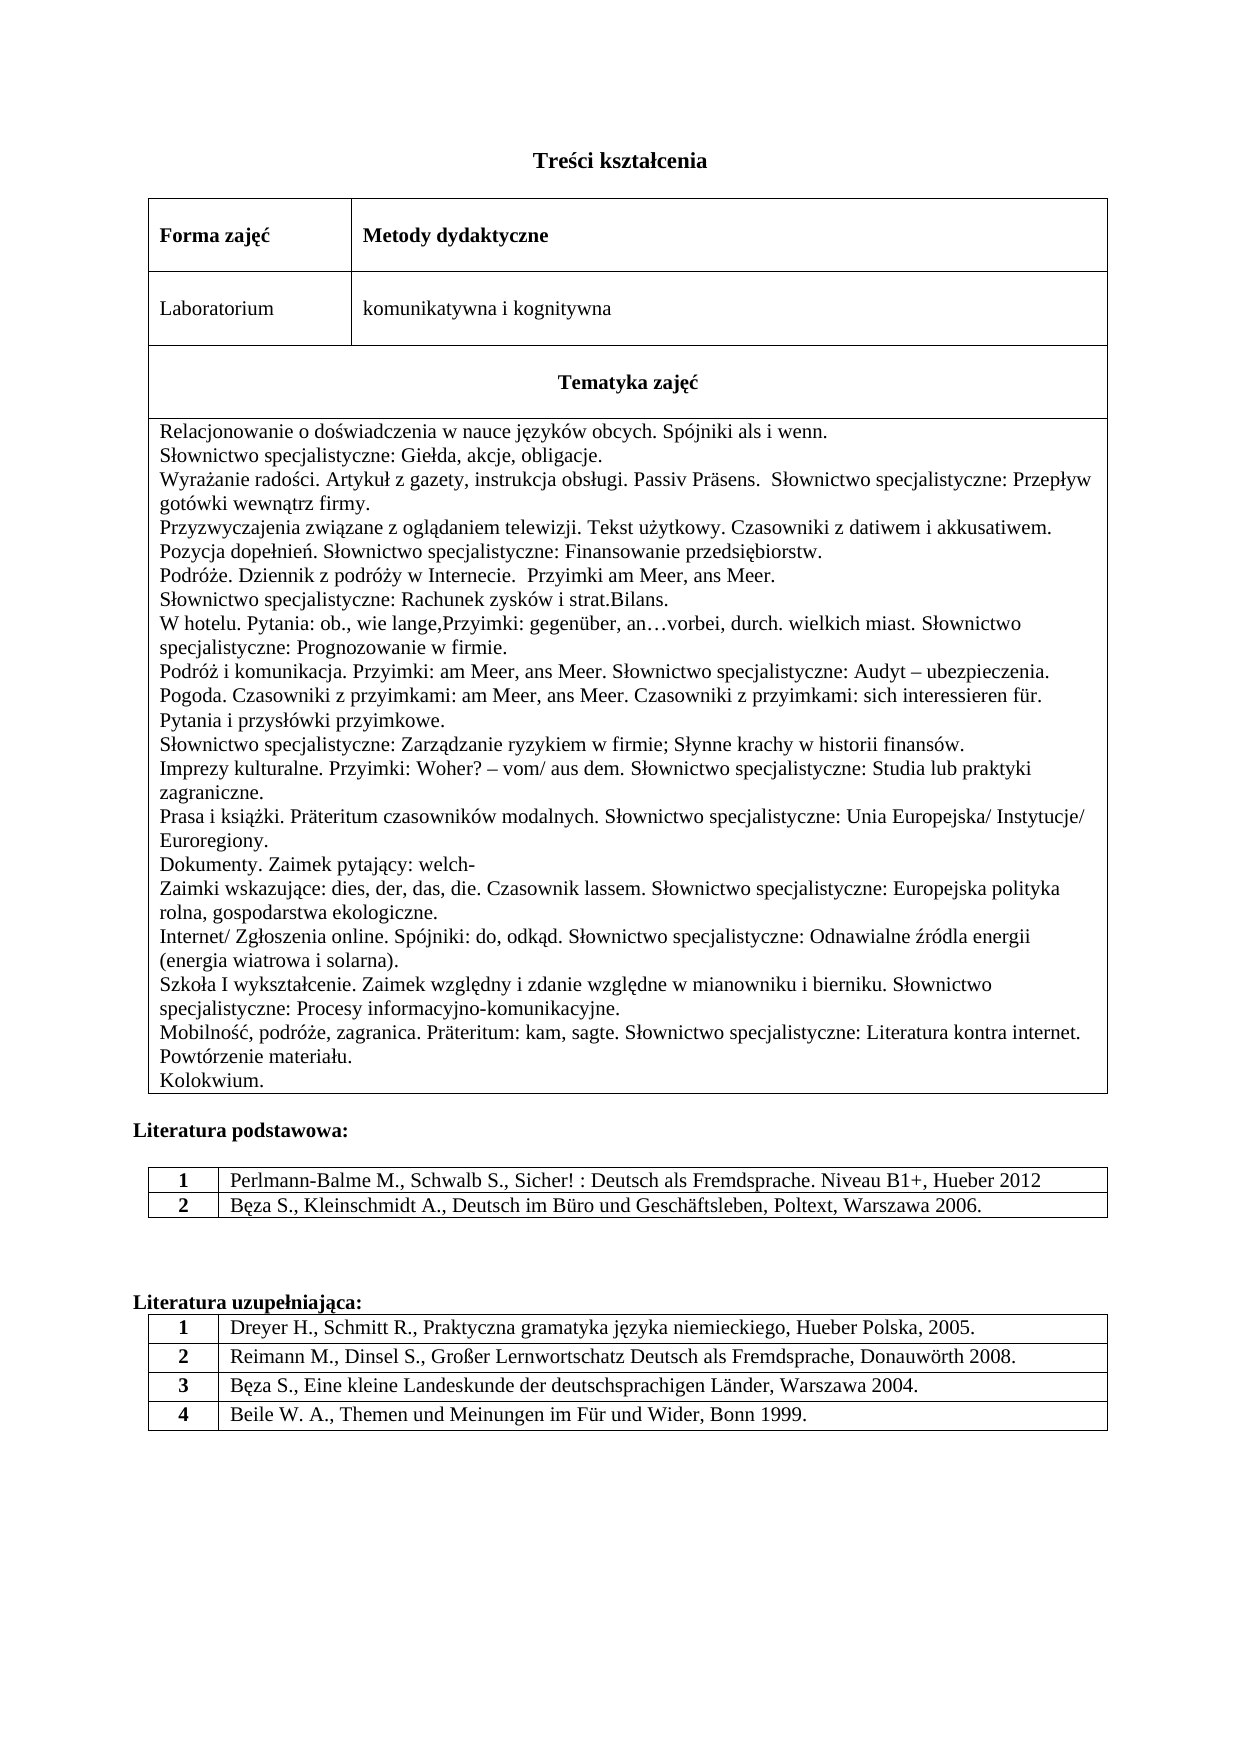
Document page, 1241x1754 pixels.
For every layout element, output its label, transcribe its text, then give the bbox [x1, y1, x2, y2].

text Treści kształcenia [148, 148, 1093, 174]
table_cell Beile W. A., Themen und Meinungen im Für und Wider, Bonn 1999. [219, 1402, 1107, 1430]
table_cell 4 [149, 1402, 218, 1430]
table_cell Tematyka zajęć [149, 346, 1107, 418]
table_header Metody dydaktyczne [352, 199, 1107, 271]
table_cell Reimann M., Dinsel S., Großer Lernwortschatz Deutsch als Fremdsprache, Donauwörth 2008. [219, 1344, 1107, 1372]
table_cell 2 [149, 1193, 218, 1217]
table_header 1 [149, 1315, 218, 1343]
table_cell Bęza S., Eine kleine Landeskunde der deutschsprachigen Länder, Warszawa 2004. [219, 1373, 1107, 1401]
table_cell 3 [149, 1373, 218, 1401]
table_cell 2 [149, 1344, 218, 1372]
table_cell Laboratorium [149, 272, 351, 344]
text Literatura uzupełniająca: [133, 1290, 1093, 1314]
table_header Forma zajęć [149, 199, 351, 271]
table_cell komunikatywna i kognitywna [352, 272, 1107, 344]
text Literatura podstawowa: [133, 1118, 1093, 1142]
table_header Dreyer H., Schmitt R., Praktyczna gramatyka języka niemieckiego, Hueber Polska, 2005. [219, 1315, 1107, 1343]
table_header Perlmann-Balme M., Schwalb S., Sicher! : Deutsch als Fremdsprache. Niveau B1+, Hueber 2012 [219, 1168, 1107, 1192]
table_cell Relacjonowanie o doświadczenia w nauce języków obcych. Spójniki als i wenn. Słownictwo specjalistyczne: Giełda, akcje, obligacje. Wyrażanie radości. Artykuł z gazety, instrukcja obsługi. Passiv Präsens. Słownictwo specjalistyczne: Przepływ gotówki wewnątrz firmy. Przyzwyczajenia związane z oglądaniem telewizji. Tekst użytkowy. Czasowniki z datiwem i akkusatiwem. Pozycja dopełnień. Słownictwo specjalistyczne: Finansowanie przedsiębiorstw. Podróże. Dziennik z podróży w Internecie. Przyimki am Meer, ans Meer. Słownictwo specjalistyczne: Rachunek zysków i strat.Bilans. W hotelu. Pytania: ob., wie lange,Przyimki: gegenüber, an…vorbei, durch. wielkich miast. Słownictwo specjalistyczne: Prognozowanie w firmie. Podróż i komunikacja. Przyimki: am Meer, ans Meer. Słownictwo specjalistyczne: Audyt – ubezpieczenia. Pogoda. Czasowniki z przyimkami: am Meer, ans Meer. Czasowniki z przyimkami: sich interessieren für. Pytania i przysłówki przyimkowe. Słownictwo specjalistyczne: Zarządzanie ryzykiem w firmie; Słynne krachy w historii finansów. Imprezy kulturalne. Przyimki: Woher? – vom/ aus dem. Słownictwo specjalistyczne: Studia lub praktyki zagraniczne. Prasa i książki. Präteritum czasowników modalnych. Słownictwo specjalistyczne: Unia Europejska/ Instytucje/ Euroregiony. Dokumenty. Zaimek pytający: welch- Zaimki wskazujące: dies, der, das, die. Czasownik lassem. Słownictwo specjalistyczne: Europejska polityka rolna, gospodarstwa ekologiczne. Internet/ Zgłoszenia online. Spójniki: do, odkąd. Słownictwo specjalistyczne: Odnawialne źródla energii (energia wiatrowa i solarna). Szkoła I wykształcenie. Zaimek względny i zdanie względne w mianowniku i bierniku. Słownictwo specjalistyczne: Procesy informacyjno-komunikacyjne. Mobilność, podróże, zagranica. Präteritum: kam, sagte. Słownictwo specjalistyczne: Literatura kontra internet. Powtórzenie materiału. Kolokwium. [149, 419, 1107, 1093]
table_header 1 [149, 1168, 218, 1192]
table_cell Bęza S., Kleinschmidt A., Deutsch im Büro und Geschäftsleben, Poltext, Warszawa 2006. [219, 1193, 1107, 1217]
